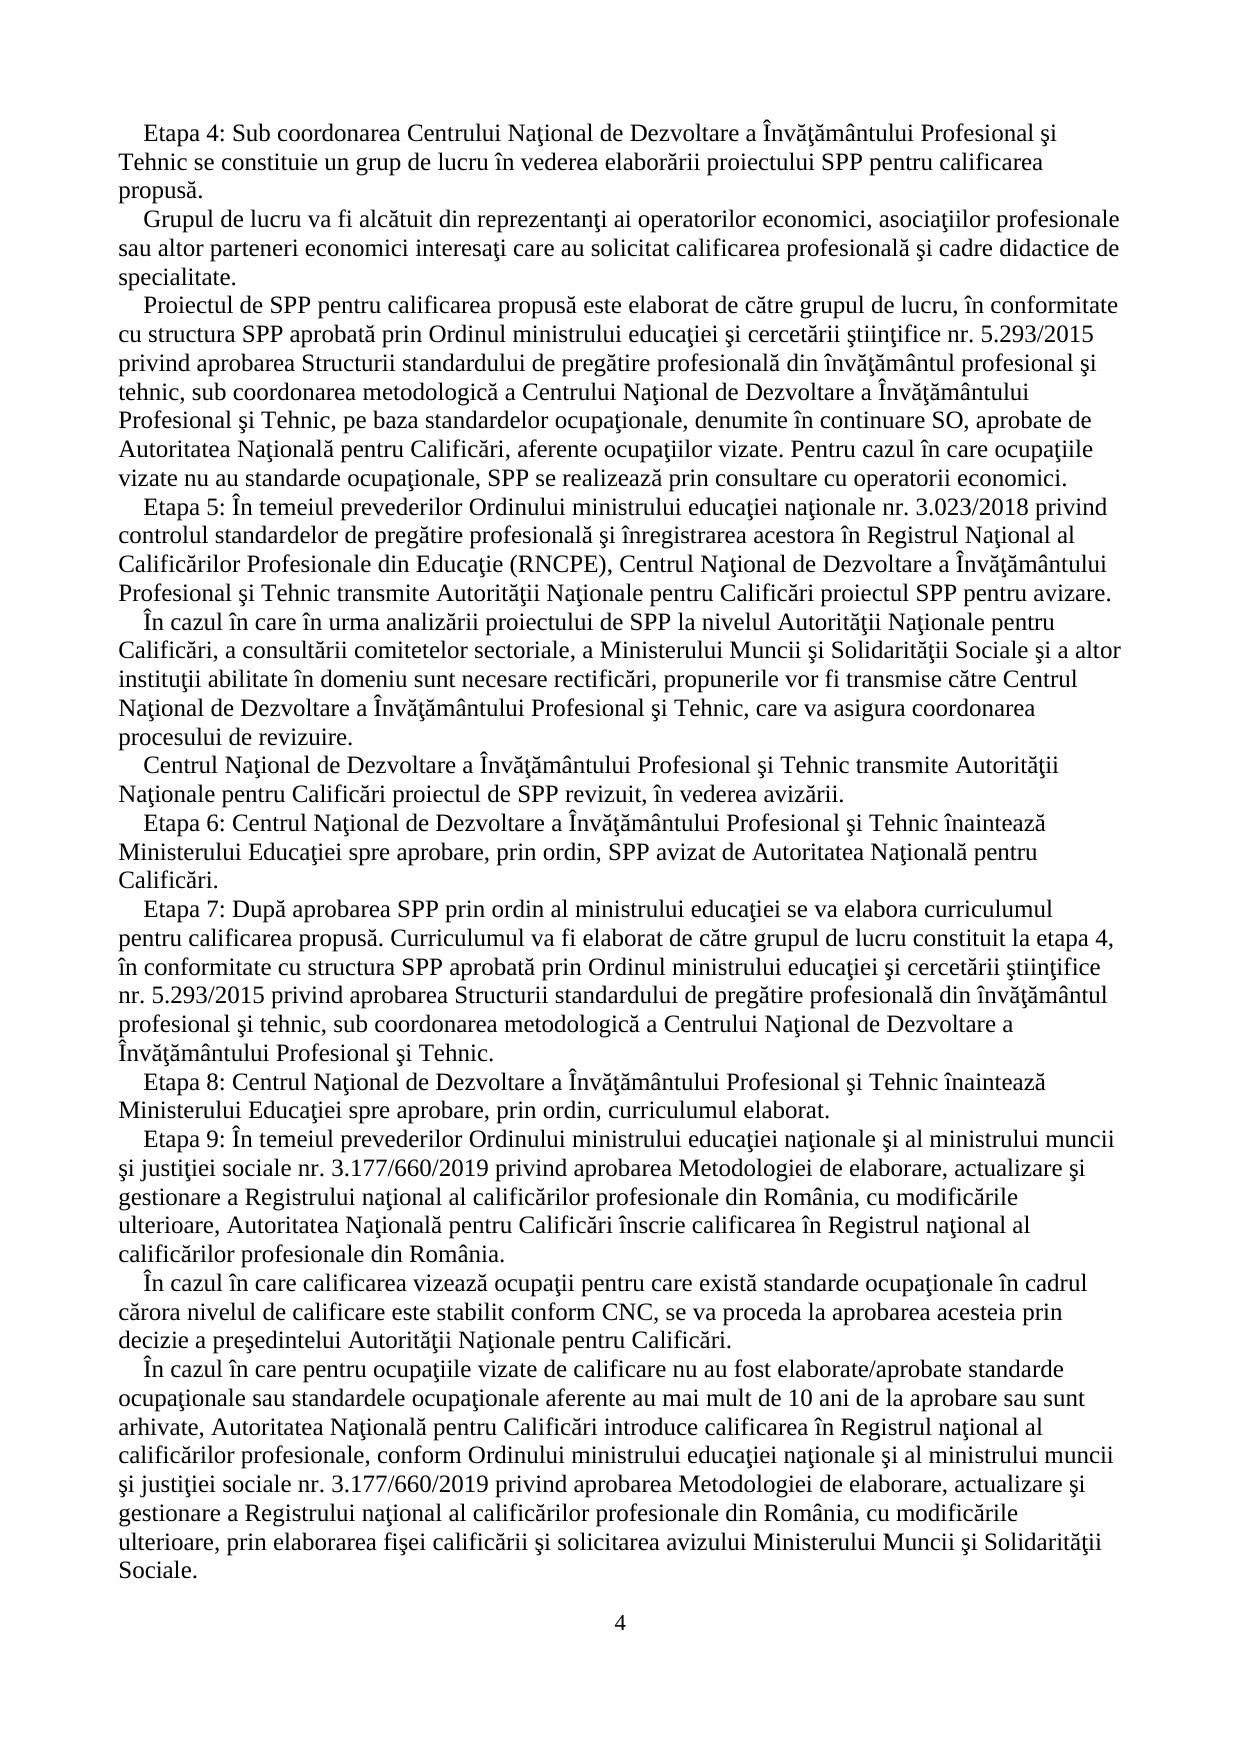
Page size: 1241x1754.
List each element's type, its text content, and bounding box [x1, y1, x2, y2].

text Etapa 9: În temeiul prevederilor Ordinului ministrului educaţiei naţionale şi al ministrului muncii şi justiţiei sociale nr. 3.177/660/2019 privind aprobarea Metodologiei de elaborare, actualizare şi gestionare a Registrului naţional al calificărilor profesionale din România, cu modificările ulterioare, Autoritatea Naţională pentru Calificări înscrie calificarea în Registrul naţional al calificărilor profesionale din România. [118, 1124, 1122, 1268]
text În cazul în care în urma analizării proiectului de SPP la nivelul Autorităţii Naţionale pentru Calificări, a consultării comitetelor sectoriale, a Ministerului Muncii şi Solidarităţii Sociale şi a altor instituţii abilitate în domeniu sunt necesare rectificări, propunerile vor fi transmise către Centrul Naţional de Dezvoltare a Învăţământului Profesional şi Tehnic, care va asigura coordonarea procesului de revizuire. [118, 607, 1122, 751]
text Etapa 5: În temeiul prevederilor Ordinului ministrului educaţiei naţionale nr. 3.023/2018 privind controlul standardelor de pregătire profesională şi înregistrarea acestora în Registrul Naţional al Calificărilor Profesionale din Educaţie (RNCPE), Centrul Naţional de Dezvoltare a Învăţământului Profesional şi Tehnic transmite Autorităţii Naţionale pentru Calificări proiectul SPP pentru avizare. [118, 492, 1122, 607]
text În cazul în care calificarea vizează ocupaţii pentru care există standarde ocupaţionale în cadrul cărora nivelul de calificare este stabilit conform CNC, se va proceda la aprobarea acesteia prin decizie a preşedintelui Autorităţii Naţionale pentru Calificări. [118, 1268, 1122, 1354]
text Centrul Naţional de Dezvoltare a Învăţământului Profesional şi Tehnic transmite Autorităţii Naţionale pentru Calificări proiectul de SPP revizuit, în vederea avizării. [118, 751, 1122, 808]
text Etapa 4: Sub coordonarea Centrului Naţional de Dezvoltare a Învăţământului Profesional şi Tehnic se constituie un grup de lucru în vederea elaborării proiectului SPP pentru calificarea propusă. [118, 118, 1122, 204]
text Etapa 8: Centrul Naţional de Dezvoltare a Învăţământului Profesional şi Tehnic înaintează Ministerului Educaţiei spre aprobare, prin ordin, curriculumul elaborat. [118, 1067, 1122, 1124]
text Grupul de lucru va fi alcătuit din reprezentanţi ai operatorilor economici, asociaţiilor profesionale sau altor parteneri economici interesaţi care au solicitat calificarea profesională şi cadre didactice de specialitate. [118, 204, 1122, 291]
text În cazul în care pentru ocupaţiile vizate de calificare nu au fost elaborate/aprobate standarde ocupaţionale sau standardele ocupaţionale aferente au mai mult de 10 ani de la aprobare sau sunt arhivate, Autoritatea Naţională pentru Calificări introduce calificarea în Registrul naţional al calificărilor profesionale, conform Ordinului ministrului educaţiei naţionale şi al ministrului muncii şi justiţiei sociale nr. 3.177/660/2019 privind aprobarea Metodologiei de elaborare, actualizare şi gestionare a Registrului naţional al calificărilor profesionale din România, cu modificările ulterioare, prin elaborarea fişei calificării şi solicitarea avizului Ministerului Muncii şi Solidarităţii Sociale. [118, 1354, 1122, 1584]
text Etapa 6: Centrul Naţional de Dezvoltare a Învăţământului Profesional şi Tehnic înaintează Ministerului Educaţiei spre aprobare, prin ordin, SPP avizat de Autoritatea Naţională pentru Calificări. [118, 808, 1122, 894]
text Etapa 7: După aprobarea SPP prin ordin al ministrului educaţiei se va elabora curriculumul pentru calificarea propusă. Curriculumul va fi elaborat de către grupul de lucru constituit la etapa 4, în conformitate cu structura SPP aprobată prin Ordinul ministrului educaţiei şi cercetării ştiinţifice nr. 5.293/2015 privind aprobarea Structurii standardului de pregătire profesională din învăţământul profesional şi tehnic, sub coordonarea metodologică a Centrului Naţional de Dezvoltare a Învăţământului Profesional şi Tehnic. [118, 894, 1122, 1067]
text Proiectul de SPP pentru calificarea propusă este elaborat de către grupul de lucru, în conformitate cu structura SPP aprobată prin Ordinul ministrului educaţiei şi cercetării ştiinţifice nr. 5.293/2015 privind aprobarea Structurii standardului de pregătire profesională din învăţământul profesional şi tehnic, sub coordonarea metodologică a Centrului Naţional de Dezvoltare a Învăţământului Profesional şi Tehnic, pe baza standardelor ocupaţionale, denumite în continuare SO, aprobate de Autoritatea Naţională pentru Calificări, aferente ocupaţiilor vizate. Pentru cazul în care ocupaţiile vizate nu au standarde ocupaţionale, SPP se realizează prin consultare cu operatorii economici. [118, 291, 1122, 492]
